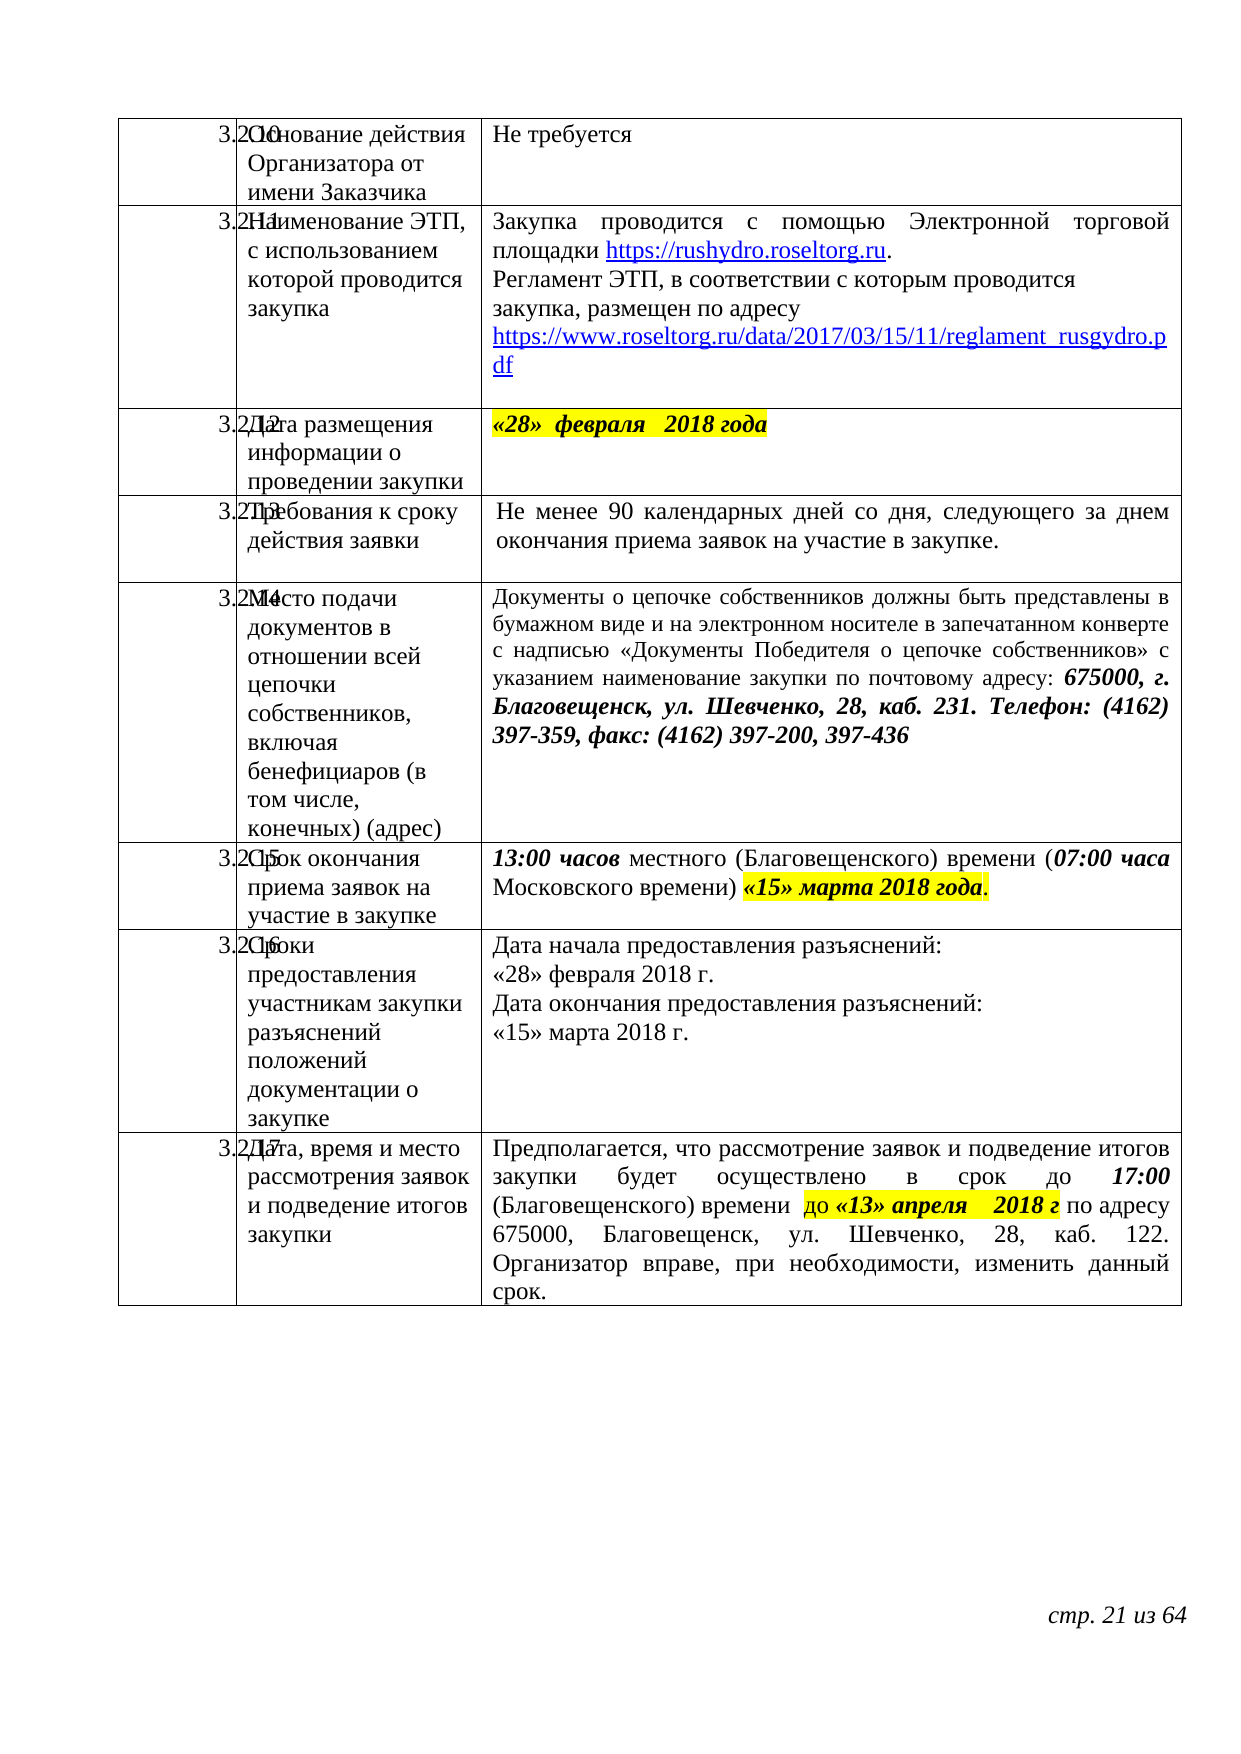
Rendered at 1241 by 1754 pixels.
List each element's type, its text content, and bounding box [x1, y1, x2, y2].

table_cell Место подачи документов в отношении всей цепочки собственников, включая бенефициаров (в том числе, конечных) (адрес) [237, 583, 481, 842]
table_cell [119, 496, 236, 582]
table_cell Требования к сроку действия заявки [237, 496, 481, 582]
table_cell Не менее 90 календарных дней со дня, следующего за днем окончания приема заявок на участие в закупке. [482, 496, 1181, 582]
table_cell [119, 409, 236, 495]
table_cell Предполагается, что рассмотрение заявок и подведение итогов закупки будет осуществлено в срок до 17:00 (Благовещенского) времени до «13» апреля 2018 г по адресу 675000, Благовещенск, ул. Шевченко, 28, каб. 122. Организатор вправе, при необходимости, изменить данный срок. [482, 1133, 1181, 1305]
table_cell Срок окончания приема заявок на участие в закупке [237, 843, 481, 929]
table_cell Дата, время и место рассмотрения заявок и подведение итогов закупки [237, 1133, 481, 1305]
table_cell Основание действия Организатора от имени Заказчика [237, 119, 481, 205]
table_cell Дата размещения информации о проведении закупки [237, 409, 481, 495]
table_cell 13:00 часов местного (Благовещенского) времени (07емьсот пятьдесят пять тысяч четырестадвести:00 часа Московского времени) «15» марта 2018 года. [482, 843, 1181, 929]
table_cell Не требуется [482, 119, 1181, 205]
table_cell [119, 119, 236, 205]
table_cell [119, 583, 236, 842]
table_cell [119, 930, 236, 1132]
table_cell [119, 843, 236, 929]
table_cell Наименование ЭТП, с использованием которой проводится закупка [237, 206, 481, 408]
table_cell Закупка проводится с помощью Электронной торговой площадки https://rushydro.roseltorg.ru. Регламент ЭТП, в соответствии с которым проводится закупка, размещен по адресу https://www.roseltorg.ru/data/2017/03/15/11/reglament_rusgydro.pdf [482, 206, 1181, 408]
table_cell Дата начала предоставления разъяснений: «28» февраля 2018 г. Дата окончания предоставления разъяснений: «15» марта 2018 г. [482, 930, 1181, 1132]
table_cell Сроки предоставления участникам закупки разъяснений положений документации о закупке [237, 930, 481, 1132]
table_cell «28» февраля 2018 года [482, 409, 1181, 495]
table_cell [119, 206, 236, 408]
table_cell [119, 1133, 236, 1305]
table_cell Документы о цепочке собственников должны быть представлены в бумажном виде и на электронном носителе в запечатанном конверте с надписью «Документы Победителя о цепочке собственников» с указанием наименование закупки по почтовому адресу: 675000, г. Благовещенск, ул. Шевченко, 28, каб. 231. Телефон: (4162) 397-359, факс: (4162) 397-200, 397-436 [482, 583, 1181, 842]
